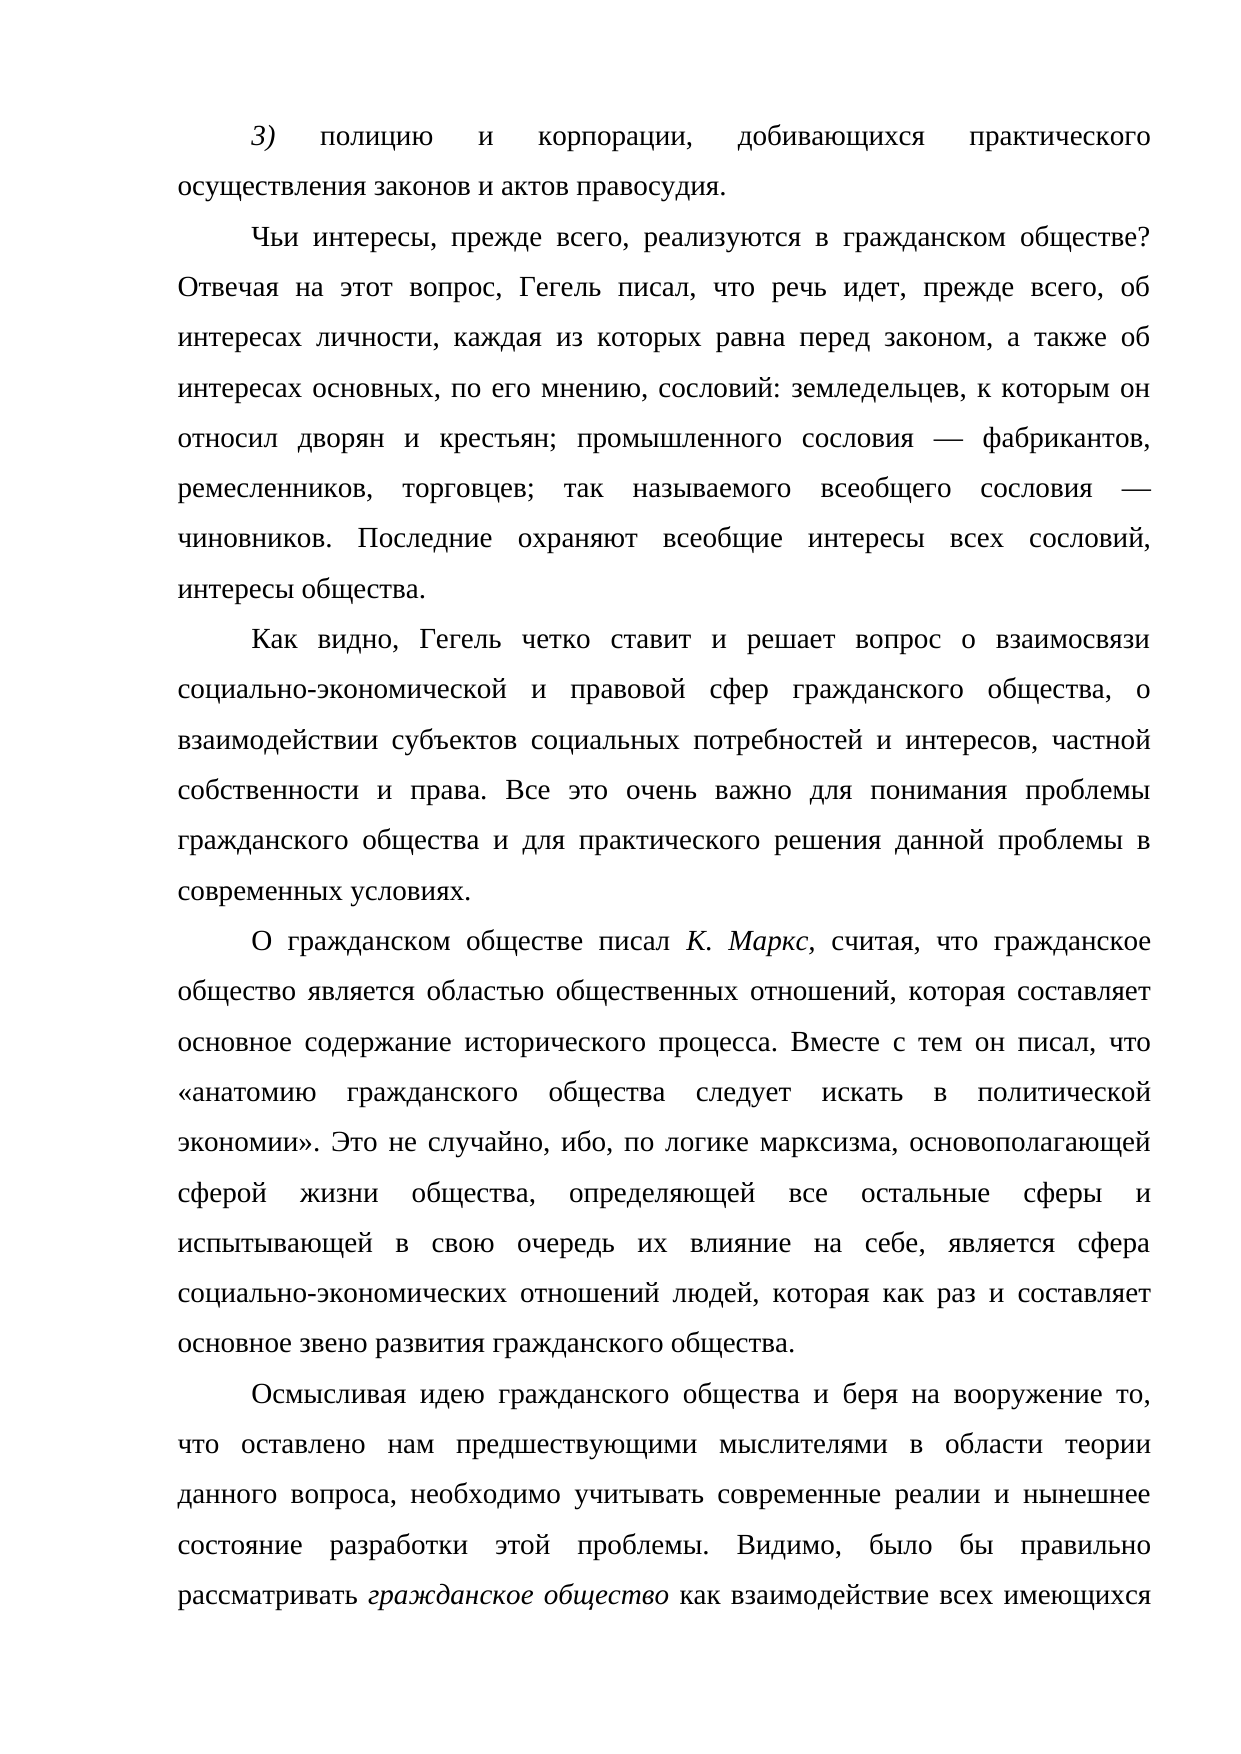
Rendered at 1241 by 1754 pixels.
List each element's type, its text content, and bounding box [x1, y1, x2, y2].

text Чьи интересы, прежде всего, реализуются в гражданском обществе? Отвечая на этот вопрос, Гегель писал, что речь идет, прежде всего, об интересах личности, каждая из которых равна перед законом, а также об интересах основных, по его мнению, сословий: земледельцев, к которым он относил дворян и крестьян; промышленного сословия — фабрикантов, ремесленников, торговцев; так называемого всеобщего сословия — чиновников. Последние охраняют всеобщие интересы всех сословий, интересы общества. [177, 219, 1152, 604]
text 3) полицию и корпорации, добивающихся практического осуществления законов и актов правосудия. [177, 118, 1152, 202]
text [177, 1376, 1152, 1611]
text О гражданском обществе писал К. Маркс, считая, что гражданское общество является областью общественных отношений, которая составляет основное содержание исторического процесса. Вместе с тем он писал, что «анатомию гражданского общества следует искать в политической экономии». Это не случайно, ибо, по логике марксизма, основополагающей сферой жизни общества, определяющей все остальные сферы и испытывающей в свою очередь их влияние на себе, является сфера социально-экономических отношений людей, которая как раз и составляет основное звено развития гражданского общества. [177, 923, 1152, 1359]
text Как видно, Гегель четко ставит и решает вопрос о взаимосвязи социально-экономической и правовой сфер гражданского общества, о взаимодействии субъектов социальных потребностей и интересов, частной собственности и права. Все это очень важно для понимания проблемы гражданского общества и для практического решения данной проблемы в современных условиях. [177, 621, 1152, 906]
